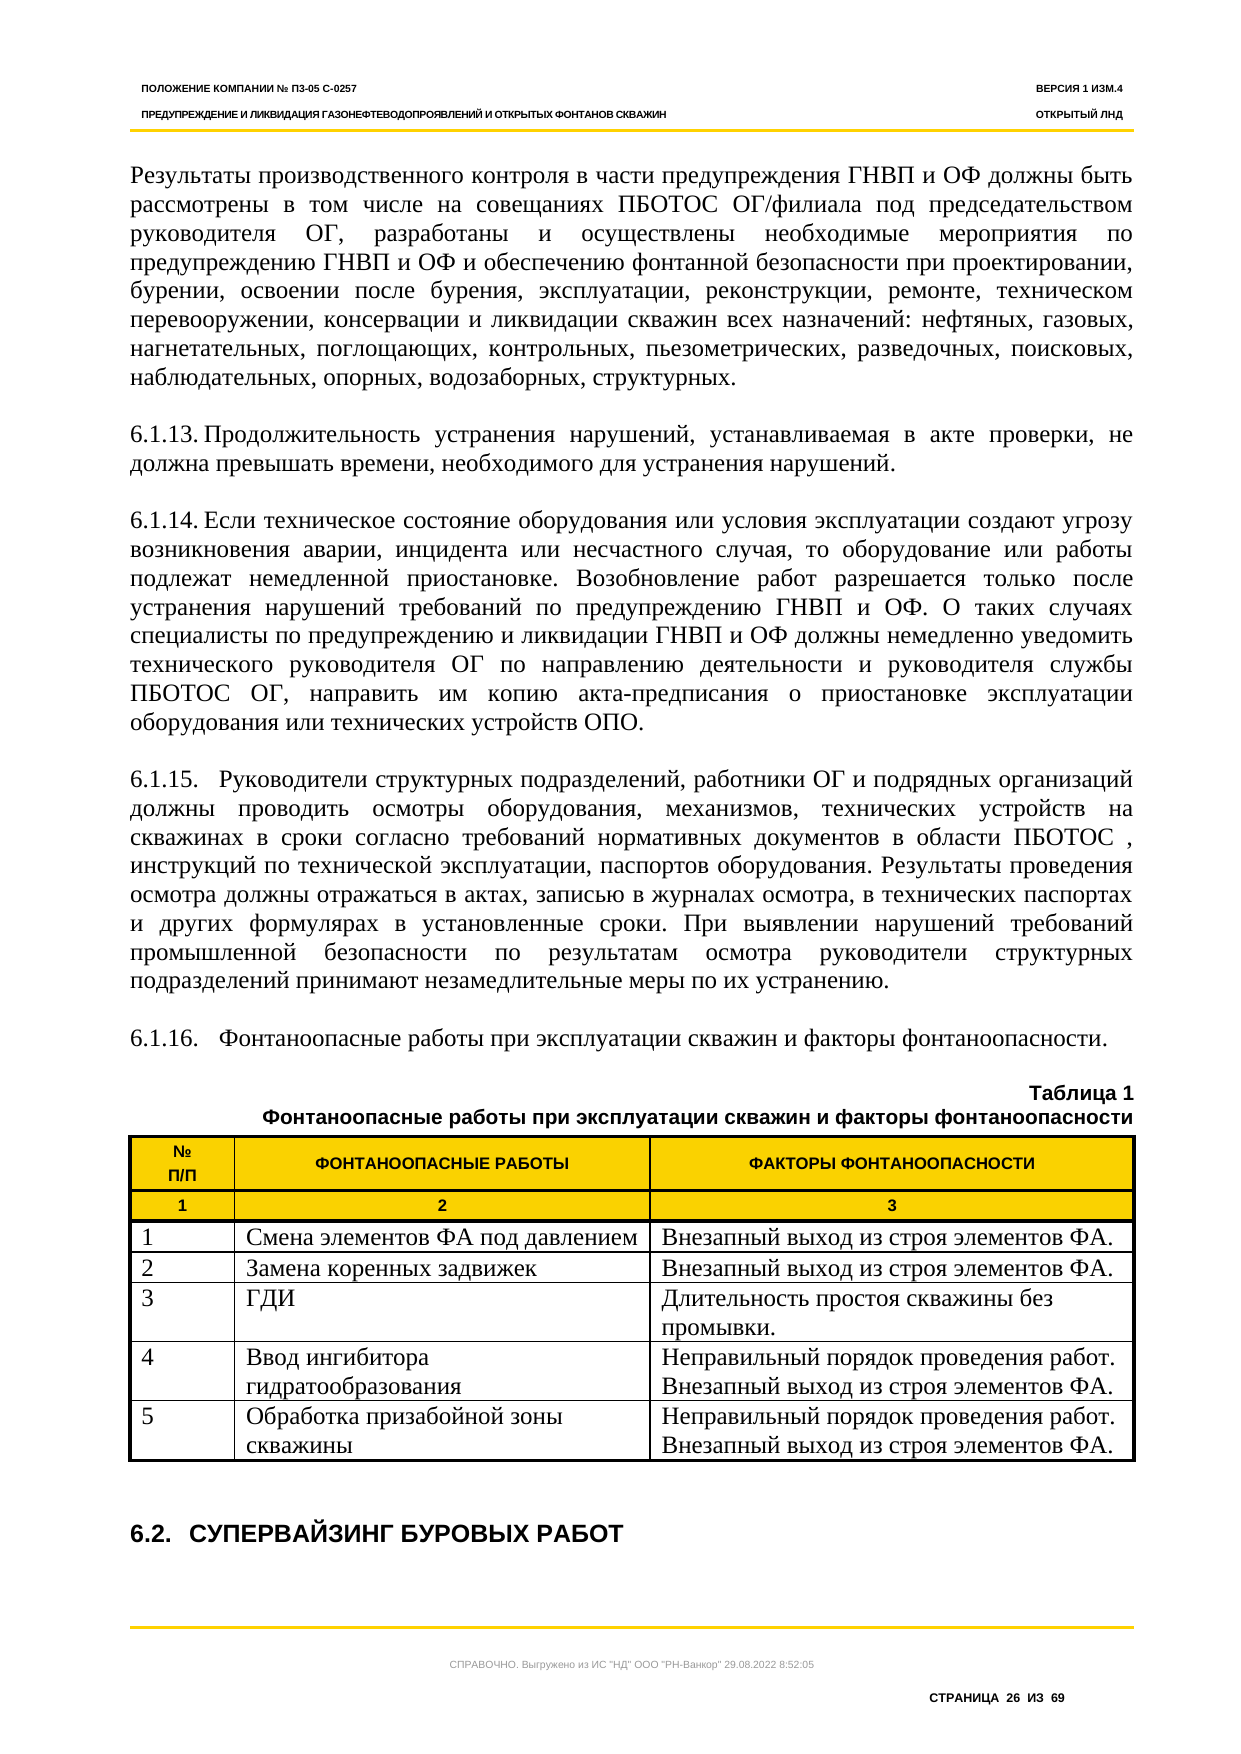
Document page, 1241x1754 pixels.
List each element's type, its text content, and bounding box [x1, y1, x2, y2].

table_cell Внезапный выход из строя элементов ФА. [651, 1223, 1132, 1251]
table_cell 1 [132, 1223, 234, 1251]
table_cell ГДИ [235, 1283, 649, 1341]
text Фонтаноопасные работы при эксплуатации скважин и факторы фонтаноопасности [130, 1104, 1134, 1128]
table_cell Внезапный выход из строя элементов ФА. [651, 1253, 1132, 1281]
table_cell Ввод ингибитора гидратообразования [235, 1342, 649, 1399]
table_cell Смена элементов ФА под давлением [235, 1223, 649, 1251]
table_cell Длительность простоя скважины без промывки. [651, 1283, 1132, 1341]
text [130, 161, 1134, 391]
table_cell Замена коренных задвижек [235, 1253, 649, 1281]
table_cell 2 [235, 1192, 649, 1219]
table_cell Обработка призабойной зоны скважины [235, 1401, 649, 1459]
text 6.1.14. Если техническое состояние оборудования или условия эксплуатации создают угрозу возникновения аварии, инцидента или несчастного случая, то оборудование или работы подлежат немедленной приостановке. Возобновление работ разрешается только после устранения нарушений требований по предупреждению ГНВП и ОФ. О таких случаях специалисты по предупреждению и ликвидации ГНВП и ОФ должны немедленно уведомить технического руководителя ОГ по направлению деятельности и руководителя службы ПБОТОС ОГ, направить им копию акта-предписания о приостановке эксплуатации оборудования или технических устройств ОПО. [130, 506, 1134, 736]
text 6.1.16. Фонтаноопасные работы при эксплуатации скважин и факторы фонтаноопасности. [130, 1023, 1134, 1052]
text Таблица 1 [130, 1081, 1134, 1104]
table_cell 3 [132, 1283, 234, 1341]
table_cell 2 [132, 1253, 234, 1281]
table_cell 5 [132, 1401, 234, 1459]
table_header ФАКТОРЫ ФОНТАНООПАСНОСТИ [651, 1138, 1132, 1189]
table_cell 1 [132, 1192, 234, 1219]
text 6.1.15. Руководители структурных подразделений, работники ОГ и подрядных организаций должны проводить осмотры оборудования, механизмов, технических устройств на скважинах в сроки согласно требований нормативных документов в области ПБОТОС , инструкций по технической эксплуатации, паспортов оборудования. Результаты проведения осмотра должны отражаться в актах, записью в журналах осмотра, в технических паспортах и других формулярах в установленные сроки. При выявлении нарушений требований промышленной безопасности по результатам осмотра руководители структурных подразделений принимают незамедлительные меры по их устранению. [130, 764, 1134, 994]
list СУПЕРВАЙЗИНГ БУРОВЫХ РАБОТ [130, 1519, 1134, 1548]
table_cell 4 [132, 1342, 234, 1399]
table_cell Неправильный порядок проведения работ. Внезапный выход из строя элементов ФА. [651, 1342, 1132, 1399]
text 6.1.13. Продолжительность устранения нарушений, устанавливаемая в акте проверки, не должна превышать времени, необходимого для устранения нарушений. [130, 419, 1134, 477]
table_cell Неправильный порядок проведения работ. Внезапный выход из строя элементов ФА. [651, 1401, 1132, 1459]
table_header № П/П [132, 1138, 234, 1189]
table_cell 3 [651, 1192, 1132, 1219]
table_header ФОНТАНООПАСНЫЕ РАБОТЫ [235, 1138, 649, 1189]
